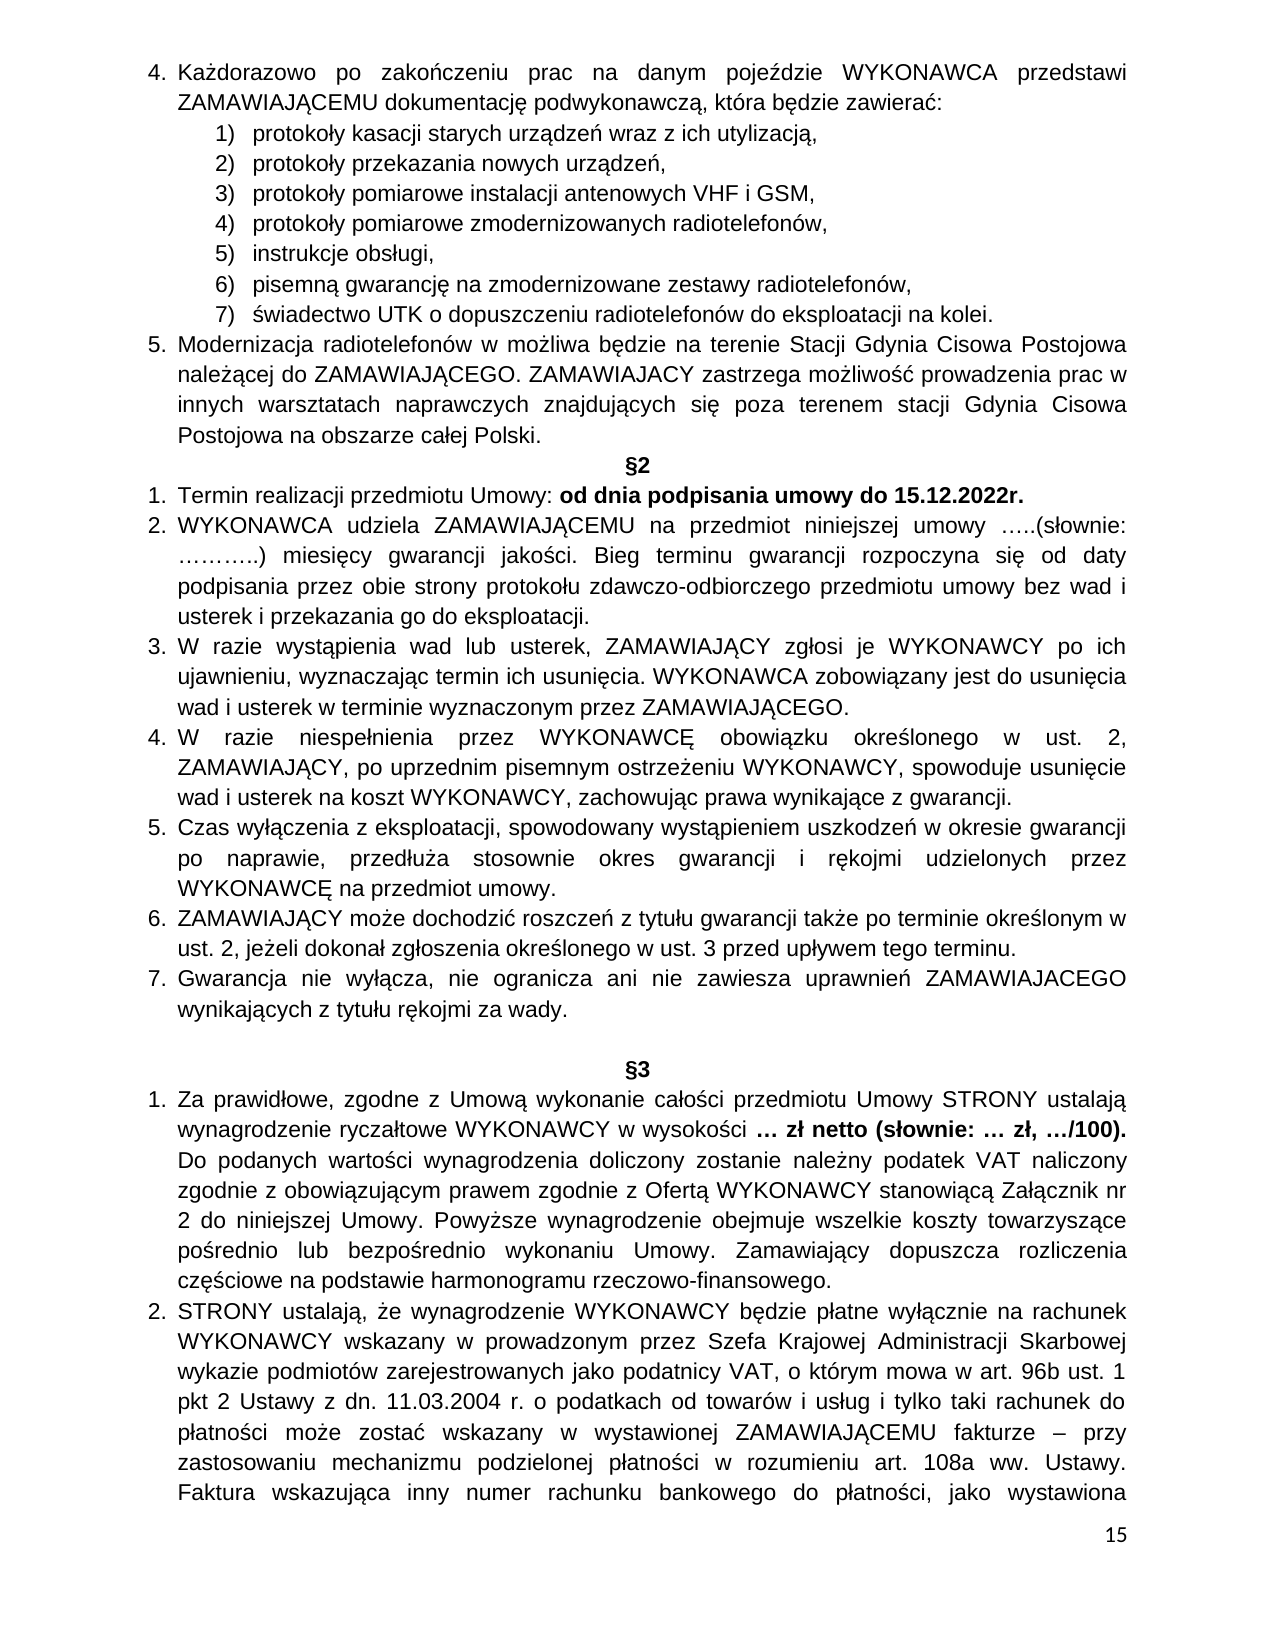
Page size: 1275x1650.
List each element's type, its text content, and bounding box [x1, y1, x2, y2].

list Modernizacja radiotelefonów w możliwa będzie na terenie Stacji Gdynia Cisowa Postojowa należącej do ZAMAWIAJĄCEGO. ZAMAWIAJACY zastrzega możliwość prowadzenia prac w innych warsztatach naprawczych znajdujących się poza terenem stacji Gdynia Cisowa Postojowa na obszarze całej Polski. [148, 331, 1127, 448]
list protokoły pomiarowe zmodernizowanych radiotelefonów, [215, 210, 1127, 236]
list W razie wystąpienia wad lub usterek, ZAMAWIAJĄCY zgłosi je WYKONAWCY po ich ujawnieniu, wyznaczając termin ich usunięcia. WYKONAWCA zobowiązany jest do usunięcia wad i usterek w terminie wyznaczonym przez ZAMAWIAJĄCEGO. [148, 633, 1127, 720]
list ZAMAWIAJĄCY może dochodzić roszczeń z tytułu gwarancji także po terminie określonym w ust. 2, jeżeli dokonał zgłoszenia określonego w ust. 3 przed upływem tego terminu. [148, 905, 1127, 961]
list protokoły pomiarowe instalacji antenowych VHF i GSM, [215, 180, 1127, 206]
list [148, 1298, 1127, 1505]
list Termin realizacji przedmiotu Umowy: od dnia podpisania umowy do 15.12.2022r. [148, 482, 1127, 508]
list pisemną gwarancję na zmodernizowane zestawy radiotelefonów, [215, 271, 1127, 297]
list protokoły kasacji starych urządzeń wraz z ich utylizacją, [215, 119, 1127, 146]
list W razie niespełnienia przez WYKONAWCĘ obowiązku określonego w ust. 2, ZAMAWIAJĄCY, po uprzednim pisemnym ostrzeżeniu WYKONAWCY, spowoduje usunięcie wad i usterek na koszt WYKONAWCY, zachowując prawa wynikające z gwarancji. [148, 724, 1127, 810]
list Każdorazowo po zakończeniu prac na danym pojeździe WYKONAWCA przedstawi ZAMAWIAJĄCEMU dokumentację podwykonawczą, która będzie zawierać: [148, 59, 1127, 116]
text §2 [148, 452, 1127, 478]
list instrukcje obsługi, [215, 240, 1127, 267]
text §3 [148, 1056, 1127, 1082]
list Gwarancja nie wyłącza, nie ogranicza ani nie zawiesza uprawnień ZAMAWIAJACEGO wynikających z tytułu rękojmi za wady. [148, 965, 1127, 1022]
list Czas wyłączenia z eksploatacji, spowodowany wystąpieniem uszkodzeń w okresie gwarancji po naprawie, przedłuża stosownie okres gwarancji i rękojmi udzielonych przez WYKONAWCĘ na przedmiot umowy. [148, 814, 1127, 901]
list Za prawidłowe, zgodne z Umową wykonanie całości przedmiotu Umowy STRONY ustalają wynagrodzenie ryczałtowe WYKONAWCY w wysokości … zł netto (słownie: … zł, …/100). Do podanych wartości wynagrodzenia doliczony zostanie należny podatek VAT naliczony zgodnie z obowiązującym prawem zgodnie z Ofertą WYKONAWCY stanowiącą Załącznik nr 2 do niniejszej Umowy. Powyższe wynagrodzenie obejmuje wszelkie koszty towarzyszące pośrednio lub bezpośrednio wykonaniu Umowy. Zamawiający dopuszcza rozliczenia częściowe na podstawie harmonogramu rzeczowo-finansowego. [148, 1086, 1127, 1294]
list protokoły przekazania nowych urządzeń, [215, 150, 1127, 176]
list WYKONAWCA udziela ZAMAWIAJĄCEMU na przedmiot niniejszej umowy …..(słownie:………..) miesięcy gwarancji jakości. Bieg terminu gwarancji rozpoczyna się od daty podpisania przez obie strony protokołu zdawczo-odbiorczego przedmiotu umowy bez wad i usterek i przekazania go do eksploatacji. [148, 512, 1127, 629]
list świadectwo UTK o dopuszczeniu radiotelefonów do eksploatacji na kolei. [215, 301, 1127, 327]
